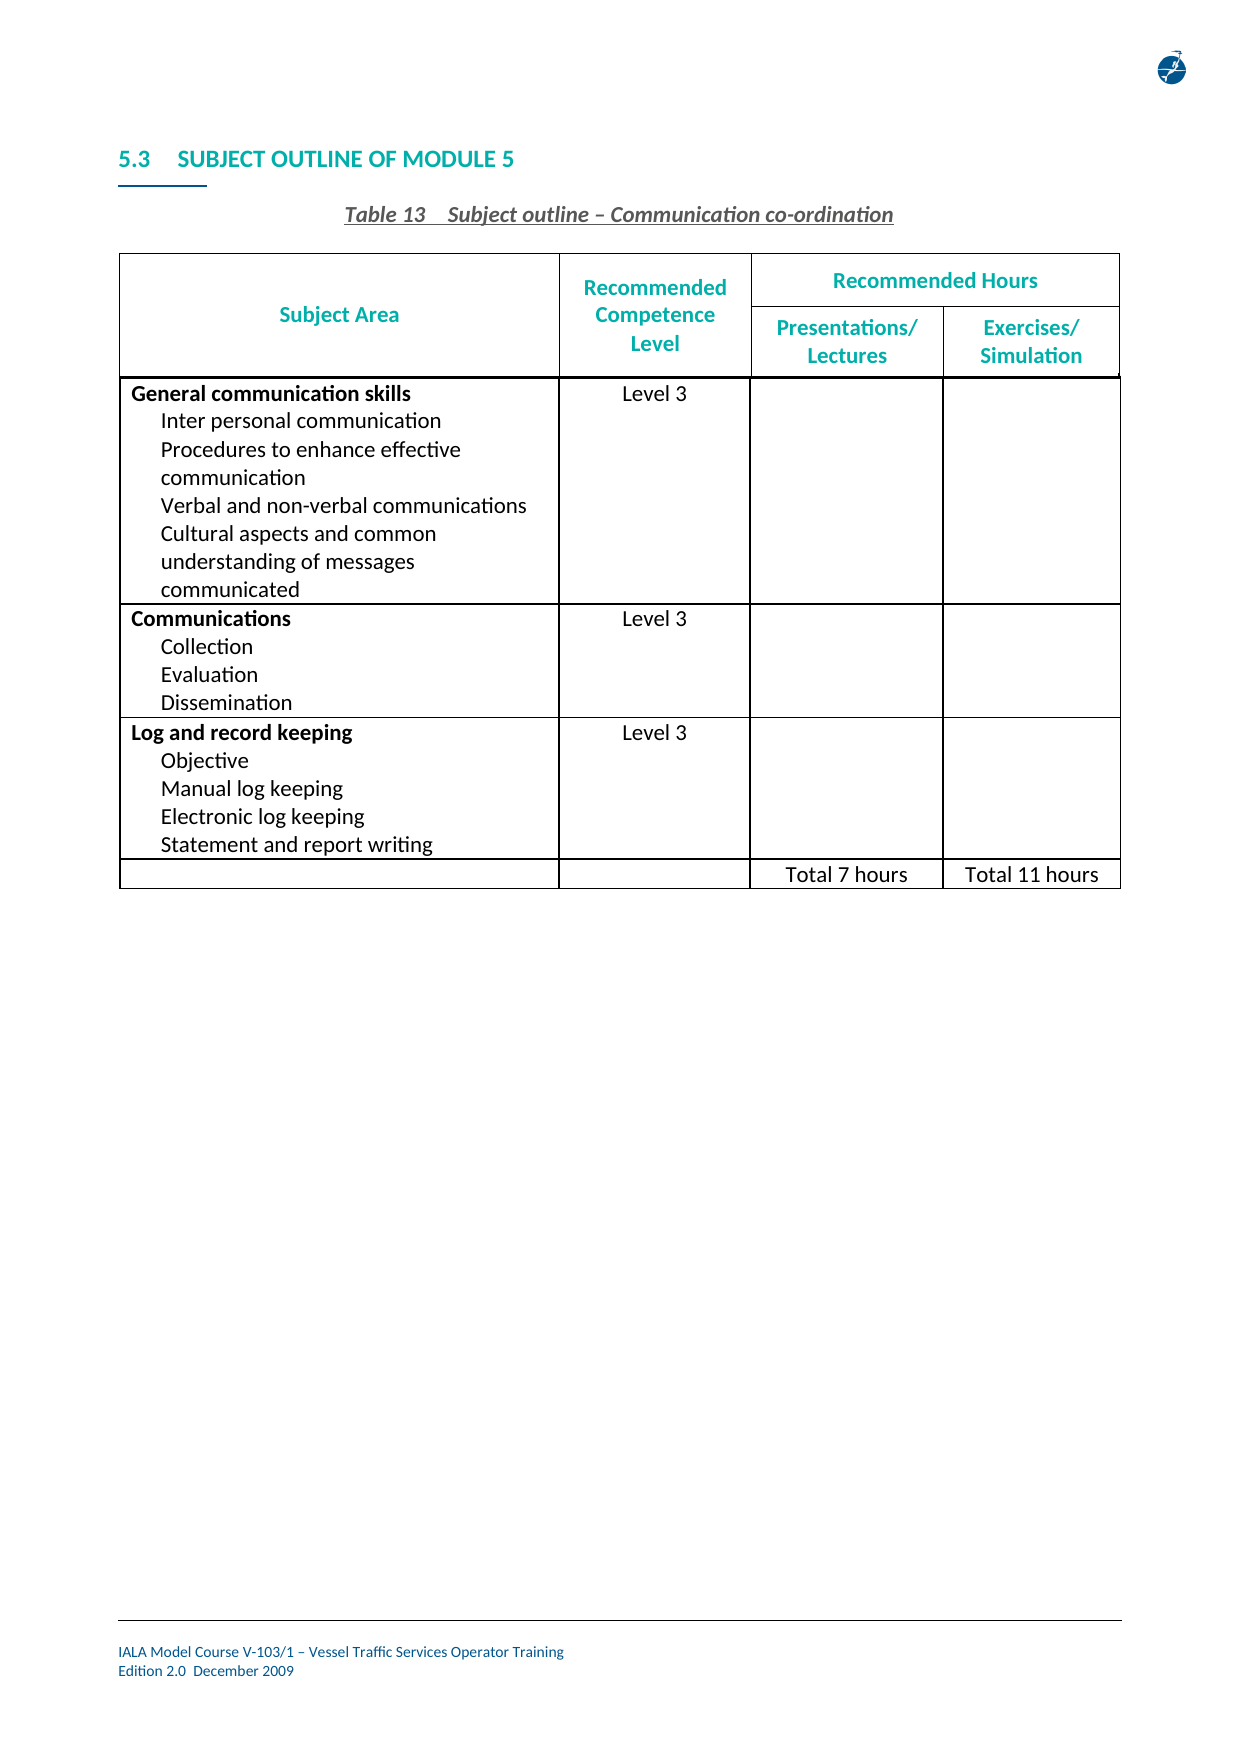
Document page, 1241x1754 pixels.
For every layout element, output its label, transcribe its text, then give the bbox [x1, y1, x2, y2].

table_cell [751, 605, 942, 716]
table_cell Total 7 hours [751, 860, 942, 888]
table_cell [121, 860, 558, 888]
table_cell [944, 718, 1120, 858]
table_cell [944, 605, 1120, 716]
table_cell [751, 379, 942, 603]
table_cell Level 3 [560, 718, 749, 858]
table_cell Exercises/ Simulation [944, 307, 1119, 376]
table_cell [751, 718, 942, 858]
text Subject outline – Communication co-ordination [118, 200, 1122, 228]
picture [1126, 0, 1241, 119]
table_cell [560, 860, 749, 888]
table_cell Presentations/ Lectures [752, 307, 943, 376]
table_cell Level 3 [560, 605, 749, 716]
table_header Recommended Competence Level [560, 254, 751, 376]
table_cell Level 3 [560, 379, 749, 603]
table_header Recommended Hours [752, 254, 1119, 306]
table_cell Communications Collection Evaluation Dissemination [121, 605, 558, 716]
table_cell [944, 379, 1120, 603]
table_cell General communication skills Inter personal communication Procedures to enhance effective communication Verbal and non-verbal communications Cultural aspects and common understanding of messages communicated [121, 379, 558, 603]
table_cell Total 11 hours [944, 860, 1120, 888]
table_header Subject Area [120, 254, 559, 376]
subtitle SUBJECT OUTLINE OF MODULE 5 [118, 143, 1122, 174]
table_cell Log and record keeping Objective Manual log keeping Electronic log keeping Statement and report writing [121, 718, 558, 858]
